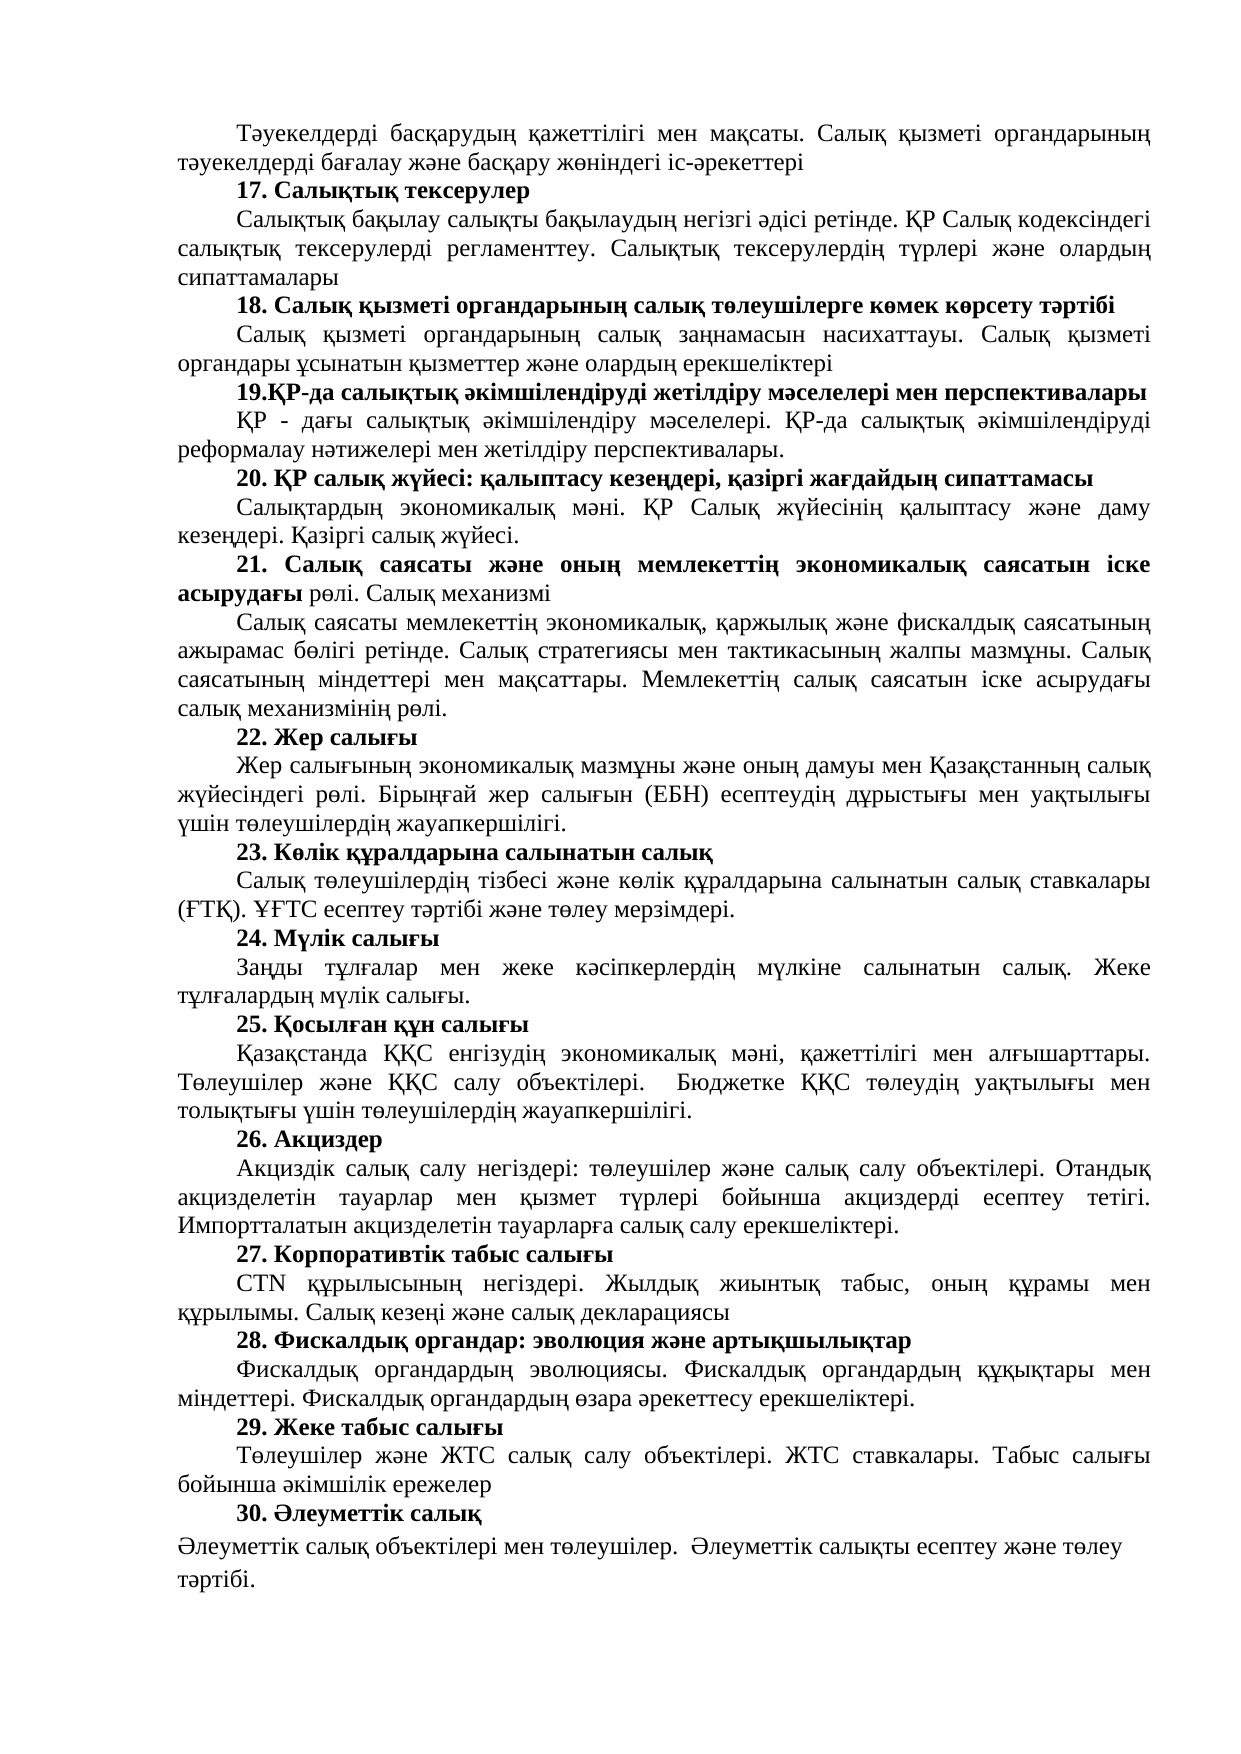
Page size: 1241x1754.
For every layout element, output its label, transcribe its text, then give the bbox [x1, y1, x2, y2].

text Әлеуметтік салық объектілері мен төлеушілер. Әлеуметтік салықты есептеу және төлеу тәртібі. [177, 1531, 1152, 1593]
text 29. Жеке табыс салығы [177, 1412, 1152, 1441]
text 18. Салық қызметі органдарының салық төлеушілерге көмек көрсету тәртібі [177, 291, 1152, 319]
text 26. Акциздер [177, 1124, 1152, 1153]
text ҚР - дағы салықтық әкімшілендіру мәселелері. ҚР-да салықтық әкімшілендіруді реформалау нәтижелері мен жетілдіру перспективалары. [177, 406, 1152, 463]
text 17. Салықтық тексерулер [177, 176, 1152, 204]
text 24. Мүлік салығы [177, 923, 1152, 952]
text 30. Әлеуметтік салық [177, 1498, 1152, 1527]
text Заңды тұлғалар мен жеке кәсіпкерлердің мүлкіне салынатын салық. Жеке тұлғалардың мүлік салығы. [177, 952, 1152, 1009]
text 22. Жер салығы [177, 722, 1152, 751]
text 27. Корпоративтік табыс салығы [177, 1239, 1152, 1268]
text Қазақстанда ҚҚС енгізудің экономикалық мәні, қажеттілігі мен алғышарттары. Төлеушілер және ҚҚС салу объектілері. Бюджетке ҚҚС төлеудің уақтылығы мен толықтығы үшін төлеушілердің жауапкершілігі. [177, 1038, 1152, 1124]
text CTN құрылысының негіздері. Жылдық жиынтық табыс, оның құрамы мен құрылымы. Салық кезеңі және салық декларациясы [177, 1268, 1152, 1326]
text Фискалдық органдардың эволюциясы. Фискалдық органдардың құқықтары мен міндеттері. Фискалдық органдардың өзара әрекеттесу ерекшеліктері. [177, 1354, 1152, 1412]
text 19.ҚР-да салықтық әкімшілендіруді жетілдіру мәселелері мен перспективалары [177, 377, 1152, 406]
text 21. Салық саясаты және оның мемлекеттің экономикалық саясатын іске асырудағы рөлі. Салық механизмі [177, 549, 1152, 607]
text 23. Көлік құралдарына салынатын салық [177, 837, 1152, 866]
text 25. Қосылған құн салығы [177, 1009, 1152, 1038]
text Жер салығының экономикалық мазмұны және оның дамуы мен Қазақстанның салық жүйесіндегі рөлі. Бірыңғай жер салығын (ЕБН) есептеудің дұрыстығы мен уақтылығы үшін төлеушілердің жауапкершілігі. [177, 751, 1152, 837]
text Акциздік салық салу негіздері: төлеушілер және салық салу объектілері. Отандық акцизделетін тауарлар мен қызмет түрлері бойынша акциздерді есептеу тетігі. Импортталатын акцизделетін тауарларға салық салу ерекшеліктері. [177, 1153, 1152, 1239]
text 20. ҚР салық жүйесі: қалыптасу кезеңдері, қазіргі жағдайдың сипаттамасы [177, 463, 1152, 492]
text 28. Фискалдық органдар: эволюция және артықшылықтар [177, 1326, 1152, 1354]
text Тәуекелдерді басқарудың қажеттілігі мен мақсаты. Салық қызметі органдарының тәуекелдерді бағалау және басқару жөніндегі іс-әрекеттері [177, 118, 1152, 176]
text Төлеушілер және ЖТС салық салу объектілері. ЖТС ставкалары. Табыс салығы бойынша әкімшілік ережелер [177, 1441, 1152, 1498]
text Салық саясаты мемлекеттің экономикалық, қаржылық және фискалдық саясатының ажырамас бөлігі ретінде. Салық стратегиясы мен тактикасының жалпы мазмұны. Салық саясатының міндеттері мен мақсаттары. Мемлекеттің салық саясатын іске асырудағы салық механизмінің рөлі. [177, 607, 1152, 722]
text Салық қызметі органдарының салық заңнамасын насихаттауы. Салық қызметі органдары ұсынатын қызметтер және олардың ерекшеліктері [177, 319, 1152, 377]
text Салық төлеушілердің тізбесі және көлік құралдарына салынатын салық ставкалары (ҒТҚ). ҰҒТС есептеу тәртібі және төлеу мерзімдері. [177, 866, 1152, 923]
text Салықтардың экономикалық мәні. ҚР Салық жүйесінің қалыптасу және даму кезеңдері. Қазіргі салық жүйесі. [177, 492, 1152, 549]
text Салықтық бақылау салықты бақылаудың негізгі әдісі ретінде. ҚР Салық кодексіндегі салықтық тексерулерді регламенттеу. Салықтық тексерулердің түрлері және олардың сипаттамалары [177, 204, 1152, 291]
